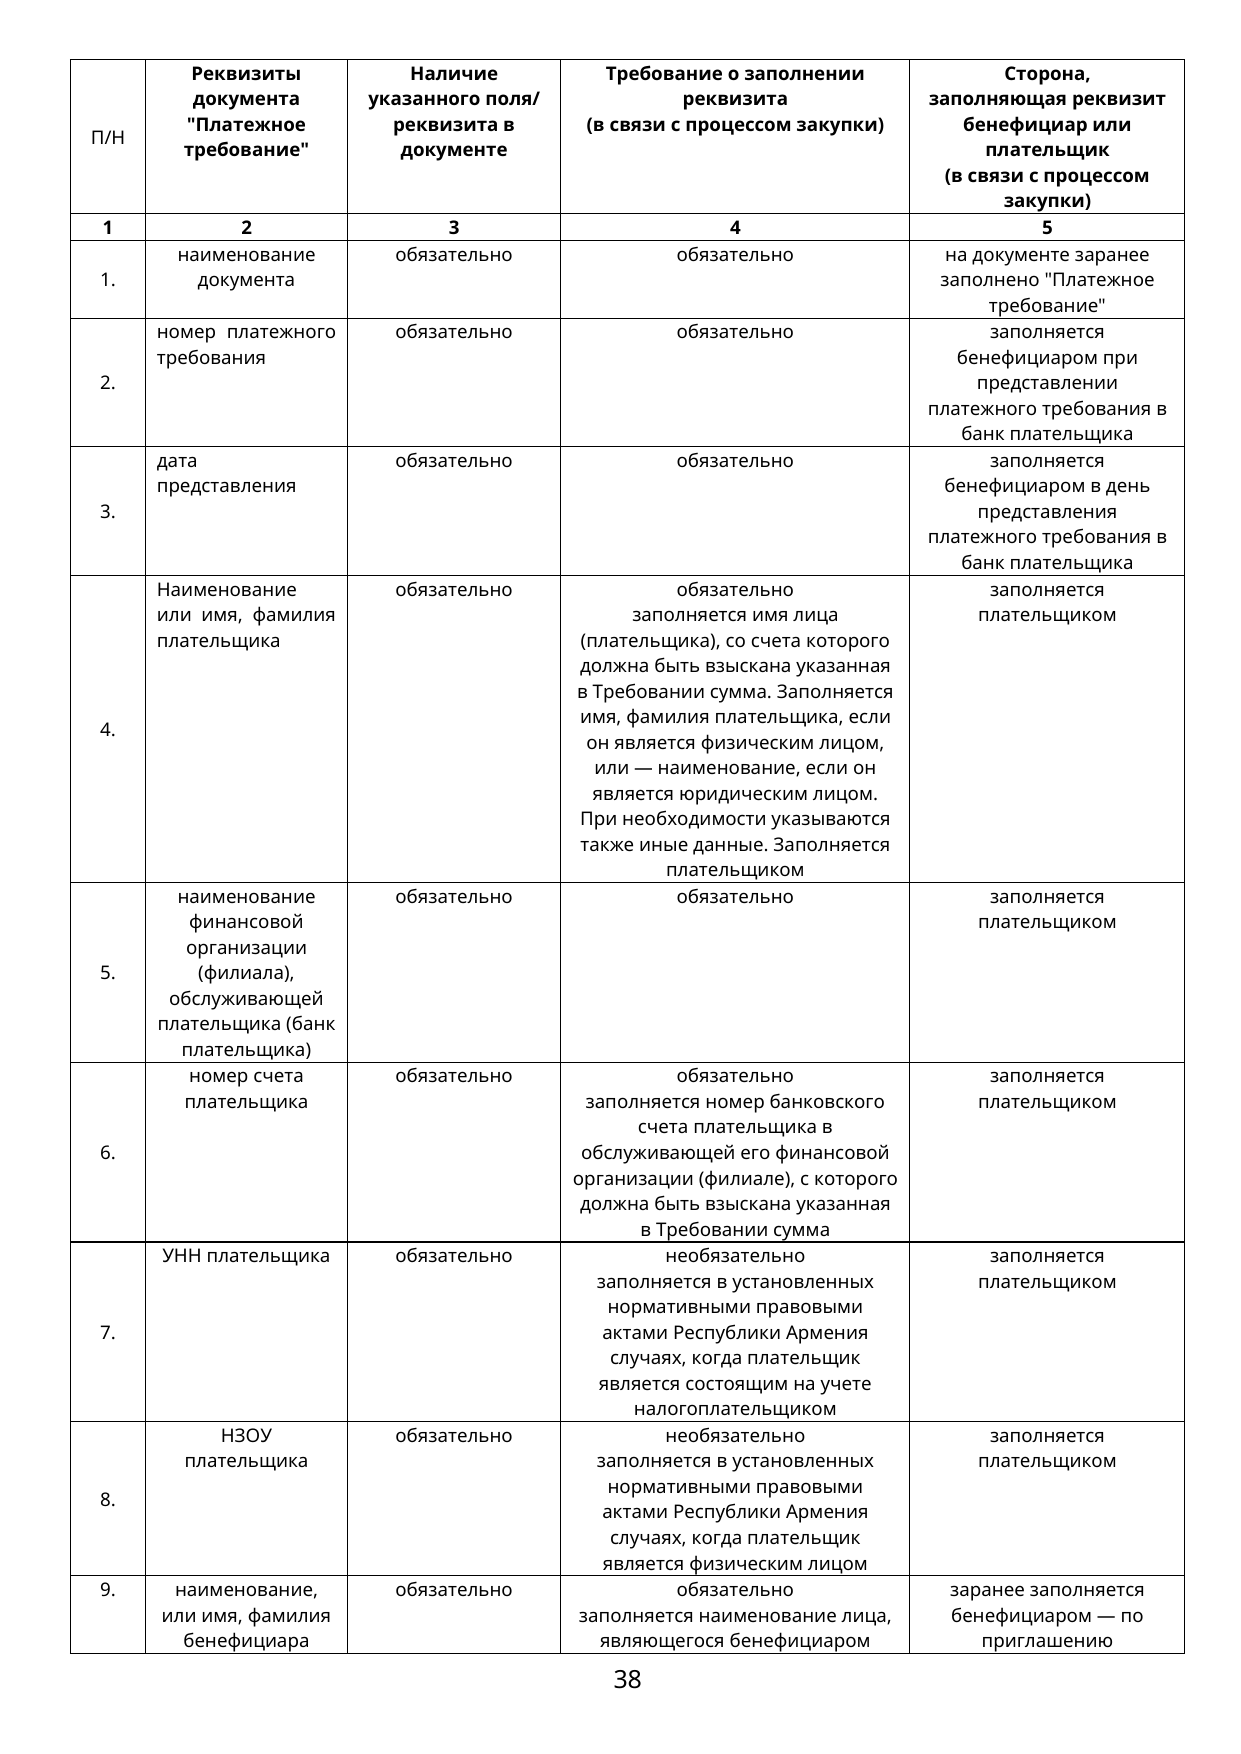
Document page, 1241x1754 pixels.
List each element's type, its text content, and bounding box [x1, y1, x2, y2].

table_cell обязательно [348, 1243, 560, 1421]
table_cell 5 [910, 214, 1184, 240]
table_cell дата представления [146, 447, 347, 575]
table_cell заполняется бенефициаром в день представления платежного требования в банк плательщика [910, 447, 1184, 575]
table_cell обязательно [561, 447, 909, 575]
table_cell 5. [71, 883, 145, 1062]
table_cell обязательно заполняется номер банковского счета плательщика в обслуживающей его финансовой организации (филиале), с которого должна быть взыскана указанная в Требовании сумма [561, 1063, 909, 1241]
table_cell 1 [71, 214, 145, 240]
table_cell заполняется плательщиком [910, 576, 1184, 882]
table_cell обязательно [561, 319, 909, 446]
table_cell обязательно [348, 447, 560, 575]
table_cell 2 [146, 214, 347, 240]
table_cell УНН плательщика [146, 1243, 347, 1421]
table_cell обязательно [348, 576, 560, 882]
table_cell 3. [71, 447, 145, 575]
table_header П/Н [71, 60, 145, 213]
table_cell обязательно заполняется имя лица (плательщика), со счета которого должна быть взыскана указанная в Требовании сумма. Заполняется имя, фамилия плательщика, если он является физическим лицом, или — наименование, если он является юридическим лицом. При необходимости указываются также иные данные. Заполняется плательщиком [561, 576, 909, 882]
table_header Требование о заполнении реквизита (в связи с процессом закупки) [561, 60, 909, 213]
table_cell заполняется плательщиком [910, 1243, 1184, 1421]
table_cell НЗОУ плательщика [146, 1422, 347, 1575]
table_cell номер платежного требования [146, 319, 347, 446]
table_cell 2. [71, 319, 145, 446]
table_cell обязательно [561, 883, 909, 1062]
table_cell 4. [71, 576, 145, 882]
table_cell заранее заполняется бенефициаром — по приглашению [910, 1576, 1184, 1653]
table_cell заполняется плательщиком [910, 1422, 1184, 1575]
table_cell необязательно заполняется в установленных нормативными правовыми актами Республики Армения случаях, когда плательщик является физическим лицом [561, 1422, 909, 1575]
table_cell 3 [348, 214, 560, 240]
table_cell обязательно [348, 319, 560, 446]
table_cell обязательно [348, 1576, 560, 1653]
table_header Сторона, заполняющая реквизит бенефициар или плательщик (в связи с процессом закупки) [910, 60, 1184, 213]
table_cell обязательно [348, 241, 560, 317]
table_cell наименование финансовой организации (филиала), обслуживающей плательщика (банк плательщика) [146, 883, 347, 1062]
table_cell заполняется плательщиком [910, 883, 1184, 1062]
table_cell на документе заранее заполнено "Платежное требование" [910, 241, 1184, 317]
table_cell 7. [71, 1243, 145, 1421]
table_cell обязательно [348, 1422, 560, 1575]
table_cell 6. [71, 1063, 145, 1241]
table_cell 9. [71, 1576, 145, 1653]
table_cell обязательно [348, 1063, 560, 1241]
table_cell Наименование или имя, фамилия плательщика [146, 576, 347, 882]
table_cell обязательно [348, 883, 560, 1062]
table_header Реквизиты документа "Платежное требование" [146, 60, 347, 213]
table_cell обязательно заполняется наименование лица, являющегося бенефициаром (получателем платежа). При необходимости указываются также иные данные. [561, 1576, 909, 1653]
table_cell номер счета плательщика [146, 1063, 347, 1241]
table_cell 4 [561, 214, 909, 240]
table_cell 8. [71, 1422, 145, 1575]
table_header Наличие указанного поля/ реквизита в документе [348, 60, 560, 213]
table_cell необязательно заполняется в установленных нормативными правовыми актами Республики Армения случаях, когда плательщик является состоящим на учете налогоплательщиком [561, 1243, 909, 1421]
table_cell наименование документа [146, 241, 347, 317]
table_cell заполняется бенефициаром при представлении платежного требования в банк плательщика [910, 319, 1184, 446]
table_cell наименование, или имя, фамилия бенефициара [146, 1576, 347, 1653]
table_cell обязательно [561, 241, 909, 317]
table_cell 1. [71, 241, 145, 317]
table_cell заполняется плательщиком [910, 1063, 1184, 1241]
